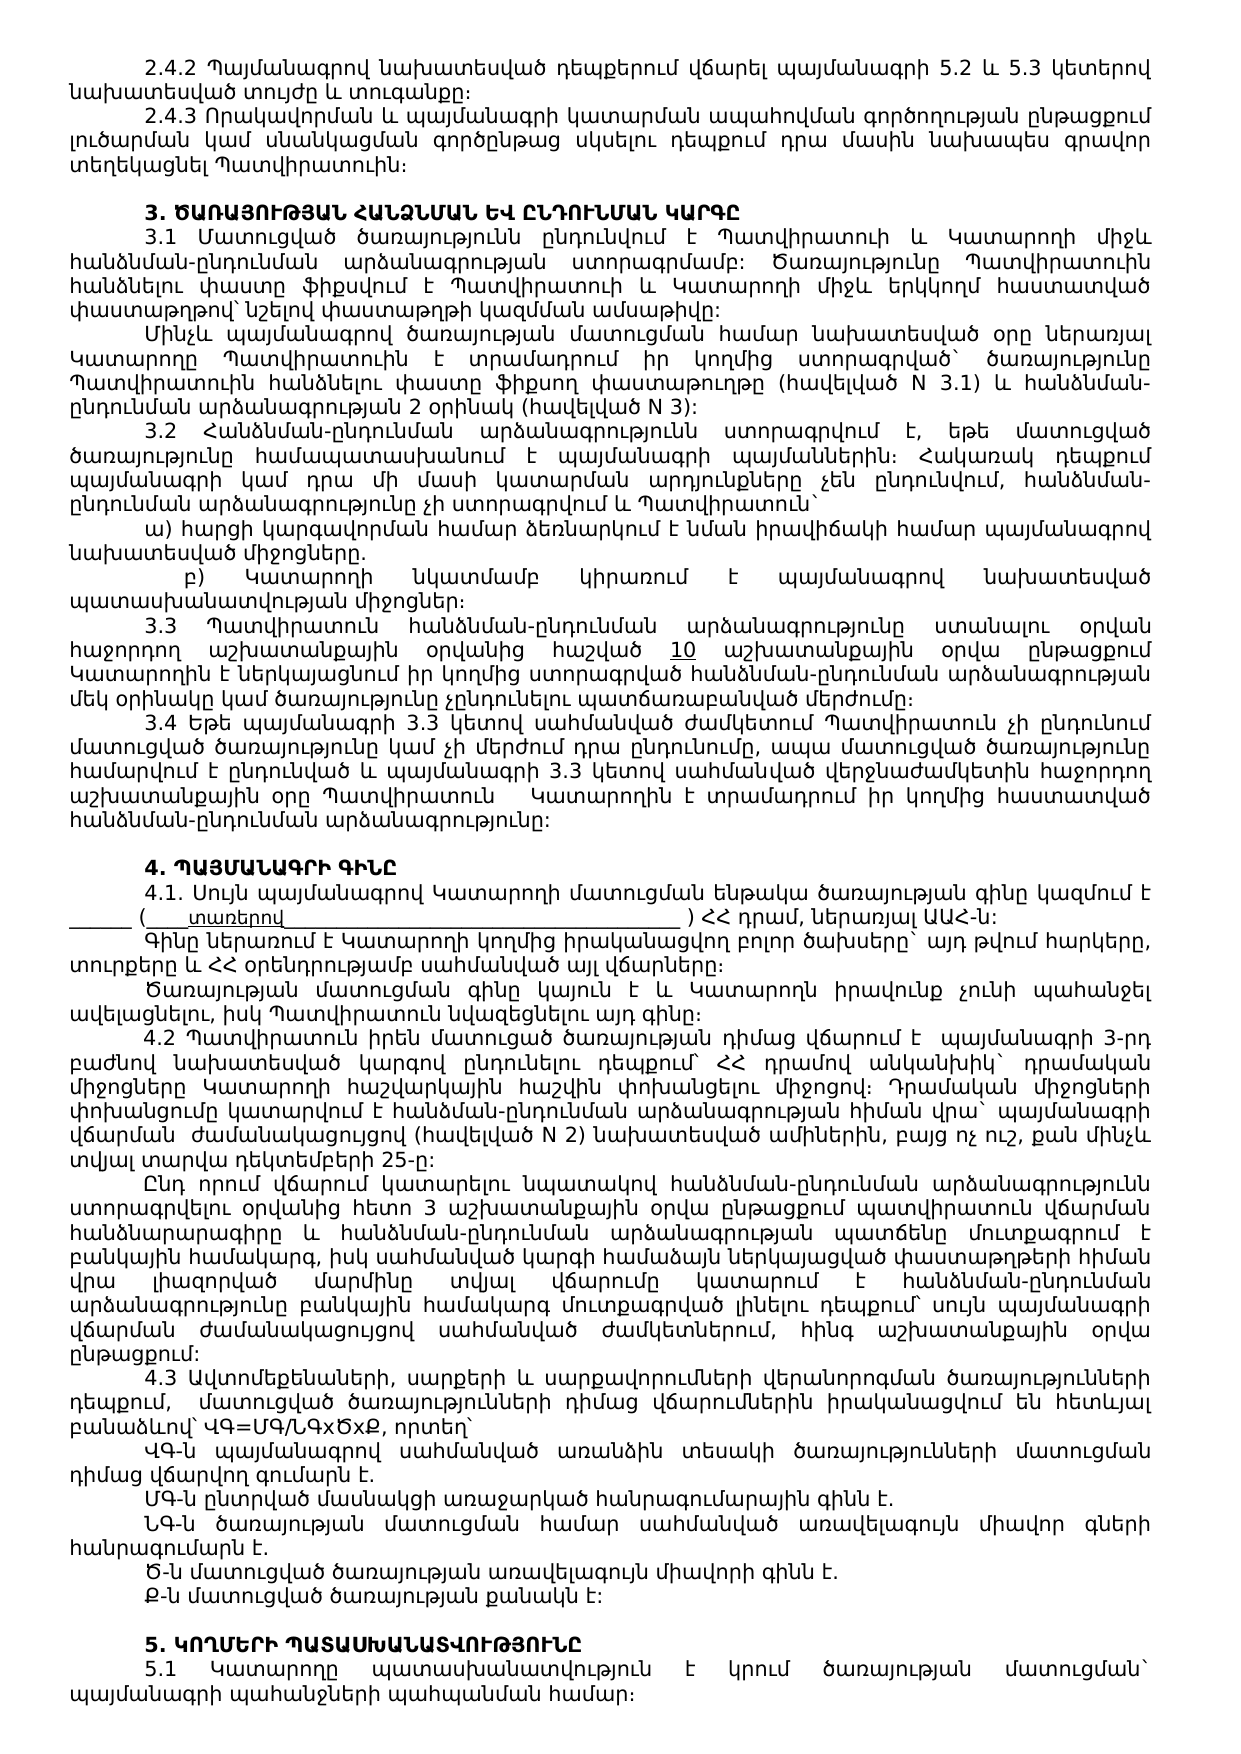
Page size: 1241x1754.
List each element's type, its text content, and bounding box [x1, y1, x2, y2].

text 3.2 Հանձնման-ընդունման արձանագրությունն ստորագրվում է, եթե մատուցված ծառայությունը համապատասխանում է պայմանագրի պայմաններին։ Հակառակ դեպքում պայմանագրի կամ դրա մի մասի կատարման արդյունքները չեն ընդունվում, հանձնման-ընդունման արձանագրությունը չի ստորագրվում և Պատվիրատուն` [69, 419, 1152, 517]
text ա) հարցի կարգավորման համար ձեռնարկում է նման իրավիճակի համար պայմանագրով նախատեսված միջոցները. [69, 517, 1152, 565]
text 4.2 Պատվիրատուն իրեն մատուցած ծառայության դիմաց վճարում է պայմանագրի 3-րդ բաժնով նախատեսված կարգով ընդունելու դեպքում՝ ՀՀ դրամով անկանխիկ` դրամական միջոցները Կատարողի հաշվարկային հաշվին փոխանցելու միջոցով։ Դրամական միջոցների փոխանցումը կատարվում է հանձման-ընդունման արձանագրության հիման վրա` պայմանագրի վճարման ժամանակացույցով (հավելված N 2) նախատեսված ամիներին, բայց ոչ ուշ, քան մինչև տվյալ տարվա դեկտեմբերի 25-ը: [69, 1026, 1152, 1172]
text ՄԳ-ն ընտրված մասնակցի առաջարկած հանրագումարային գինն է. [69, 1487, 1152, 1512]
text 2.4.3 Որակավորման և պայմանագրի կատարման ապահովման գործողության ընթացքում լուծարման կամ սնանկացման գործընթաց սկսելու դեպքում դրա մասին նախապես գրավոր տեղեկացնել Պատվիրատուին։ [69, 104, 1152, 177]
text Ք-ն մատուցված ծառայության քանակն է: [69, 1584, 1152, 1609]
text Ընդ որում վճարում կատարելու նպատակով հանձնման-ընդունման արձանագրությունն ստորագրվելու օրվանից հետո 3 աշխատանքային օրվա ընթացքում պատվիրատուն վճարման հանձնարարագիրը և հանձնման-ընդունման արձանագրության պատճենը մուտքագրում է բանկային համակարգ, իսկ սահմանված կարգի համաձայն ներկայացված փաստաթղթերի հիման վրա լիազորված մարմինը տվյալ վճարումը կատարում է հանձնման-ընդունման արձանագրությունը բանկային համակարգ մուտքագրված լինելու դեպքում՝ սույն պայմանագրի վճարման ժամանակացույցով սահմանված ժամկետներում, հինգ աշխատանքային օրվա ընթացքում: [69, 1172, 1152, 1366]
text ՆԳ-ն ծառայության մատուցման համար սահմանված առավելագույն միավոր գների հանրագումարն է. [69, 1512, 1152, 1560]
text 3.1 Մատուցված ծառայությունն ընդունվում է Պատվիրատուի և Կատարողի միջև հանձնման-ընդունման արձանագրության ստորագրմամբ: Ծառայությունը Պատվիրատուին հանձնելու փաստը ֆիքսվում է Պատվիրատուի և Կատարողի միջև երկկողմ հաստատված փաստաթղթով՝ նշելով փաստաթղթի կազմման ամսաթիվը: [69, 225, 1152, 322]
text 4. ՊԱՅՄԱՆԱԳՐԻ ԳԻՆԸ [69, 856, 1152, 881]
text 3. ԾԱՌԱՅՈՒԹՅԱՆ ՀԱՆՁՆՄԱՆ ԵՎ ԸՆԴՈՒՆՄԱՆ ԿԱՐԳԸ [69, 201, 1152, 225]
text 4.1. Սույն պայմանագրով Կատարողի մատուցման ենթակա ծառայության գինը կազմում է ______ (____տառերով______________________________________ ) ՀՀ դրամ, ներառյալ ԱԱՀ-ն: [69, 881, 1152, 929]
text 5. ԿՈՂՄԵՐԻ ՊԱՏԱՍԽԱՆԱՏՎՈՒԹՅՈՒՆԸ [69, 1633, 1152, 1657]
text Ծ-ն մատուցված ծառայության առավելագույն միավորի գինն է. [69, 1560, 1152, 1584]
text բ) Կատարողի նկատմամբ կիրառում է պայմանագրով նախատեսված պատասխանատվության միջոցներ։ [69, 565, 1152, 614]
text ՎԳ-ն պայմանագրով սահմանված առանձին տեսակի ծառայությունների մատուցման դիմաց վճարվող գումարն է. [69, 1439, 1152, 1487]
text Մինչև պայմանագրով ծառայության մատուցման համար նախատեսված օրը ներառյալ Կատարողը Պատվիրատուին է տրամադրում իր կողմից ստորագրված` ծառայությունը Պատվիրատուին հանձնելու փաստը ֆիքսող փաստաթուղթը (հավելված N 3.1) և հանձնման-ընդունման արձանագրության 2 օրինակ (հավելված N 3): [69, 322, 1152, 419]
text Գինը ներառում է Կատարողի կողմից իրականացվող բոլոր ծախսերը` այդ թվում հարկերը, տուրքերը և ՀՀ օրենդրությամբ սահմանված այլ վճարները։ [69, 929, 1152, 978]
text Ծառայության մատուցման գինը կայուն է և Կատարողն իրավունք չունի պահանջել ավելացնելու, իսկ Պատվիրատուն նվազեցնելու այդ գինը։ [69, 978, 1152, 1026]
text 4.3 Ավտոմեքենաների, սարքերի և սարքավորումների վերանորոգման ծառայությունների դեպքում, մատուցված ծառայությունների դիմաց վճարումներին իրականացվում են հետևյալ բանաձևով՝ ՎԳ=ՄԳ/ՆԳxԾxՔ, որտեղ՝ [69, 1366, 1152, 1439]
text 2.4.2 Պայմանագրով նախատեսված դեպքերում վճարել պայմանագրի 5.2 և 5.3 կետերով նախատեսված տույժը և տուգանքը։ [69, 56, 1152, 104]
text 3.3 Պատվիրատուն հանձնման-ընդունման արձանագրությունը ստանալու օրվան հաջորդող աշխատանքային օրվանից հաշված 10 աշխատանքային օրվա ընթացքում Կատարողին է ներկայացնում իր կողմից ստորագրված հանձնման-ընդունման արձանագրության մեկ օրինակը կամ ծառայությունը չընդունելու պատճառաբանված մերժումը։ [69, 614, 1152, 711]
text 3.4 Եթե պայմանագրի 3.3 կետով սահմանված ժամկետում Պատվիրատուն չի ընդունում մատուցված ծառայությունը կամ չի մերժում դրա ընդունումը, ապա մատուցված ծառայությունը համարվում է ընդունված և պայմանագրի 3.3 կետով սահմանված վերջնաժամկետին հաջորդող աշխատանքային օրը Պատվիրատուն Կատարողին է տրամադրում իր կողմից հաստատված հանձնման-ընդունման արձանագրությունը: [69, 711, 1152, 832]
text 5.1 Կատարողը պատասխանատվություն է կրում ծառայության մատուցման` պայմանագրի պահանջների պահպանման համար։ [69, 1657, 1152, 1706]
